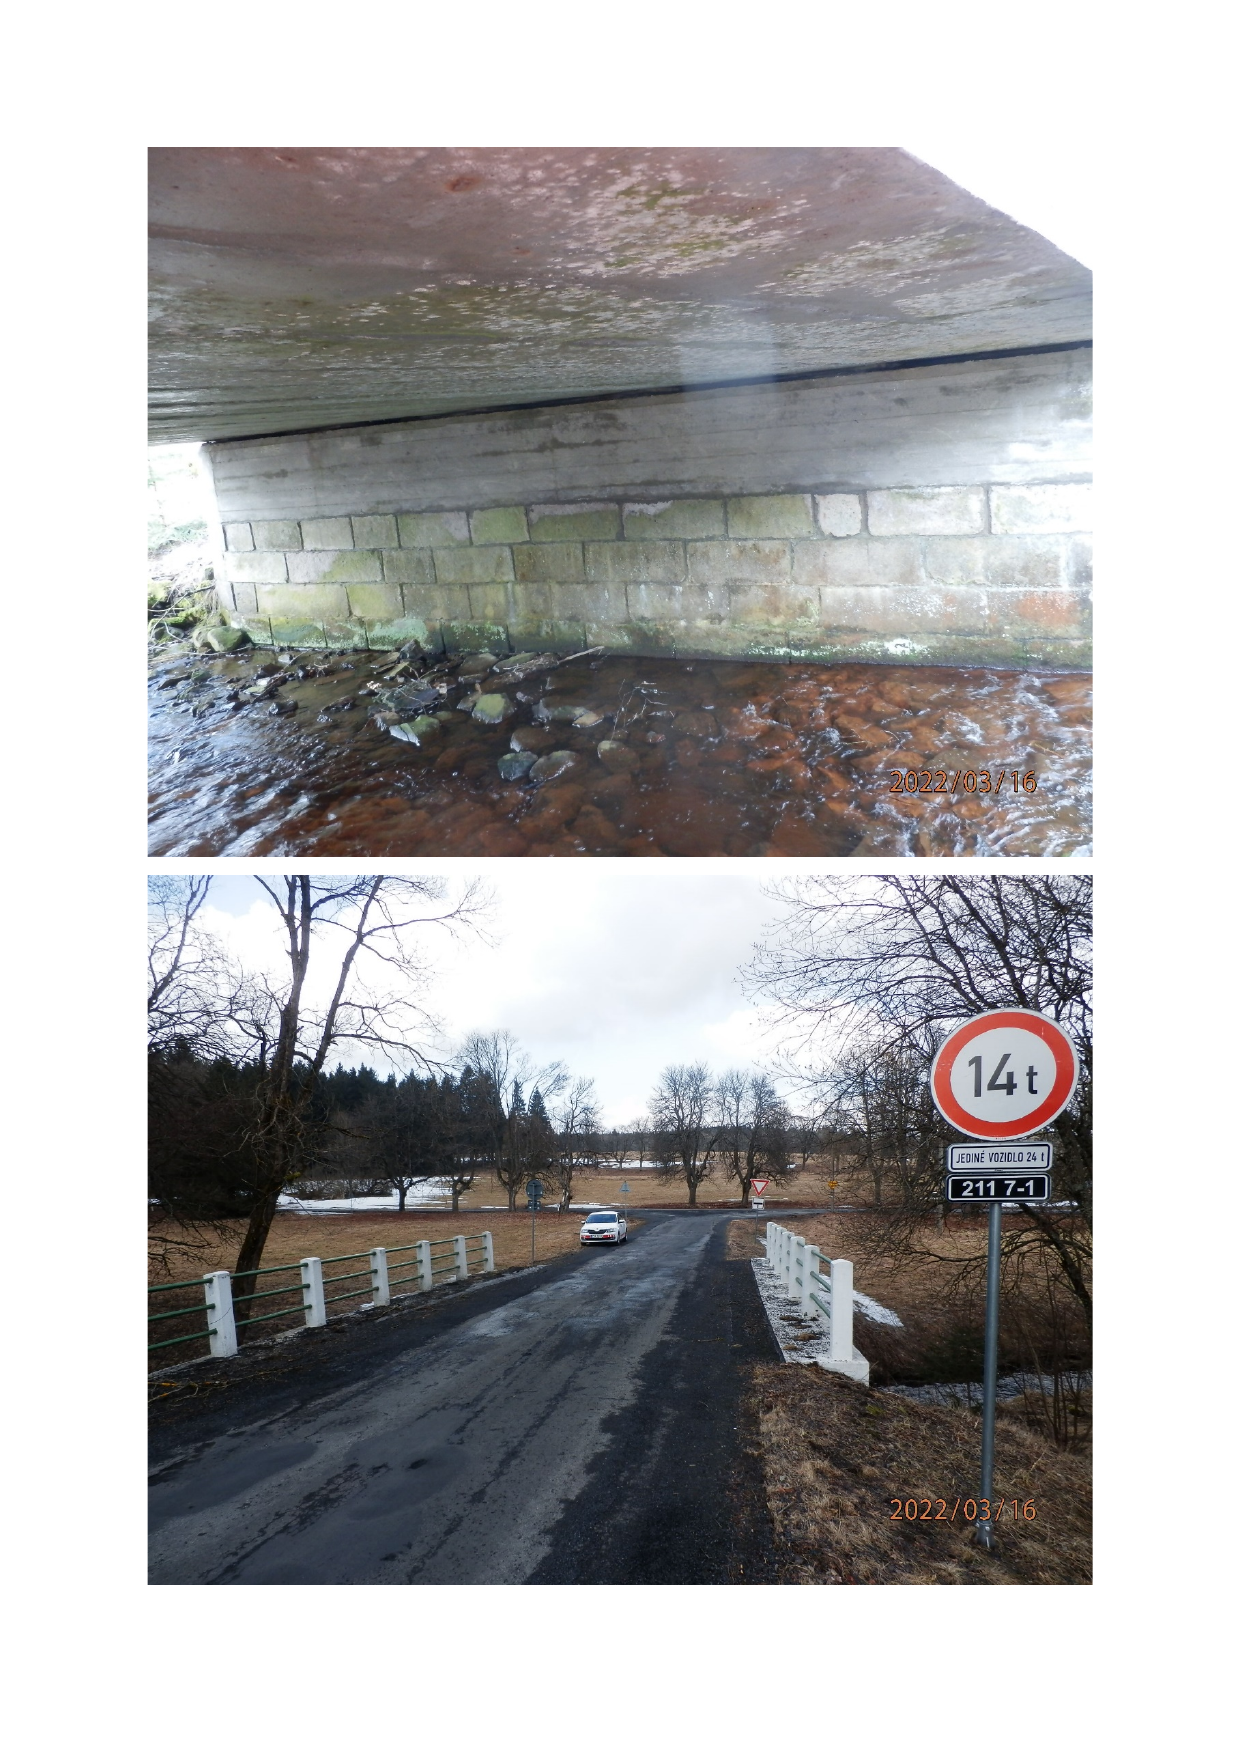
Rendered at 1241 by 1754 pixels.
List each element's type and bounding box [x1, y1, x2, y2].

picture [147, 147, 1093, 857]
picture [147, 875, 1093, 1585]
